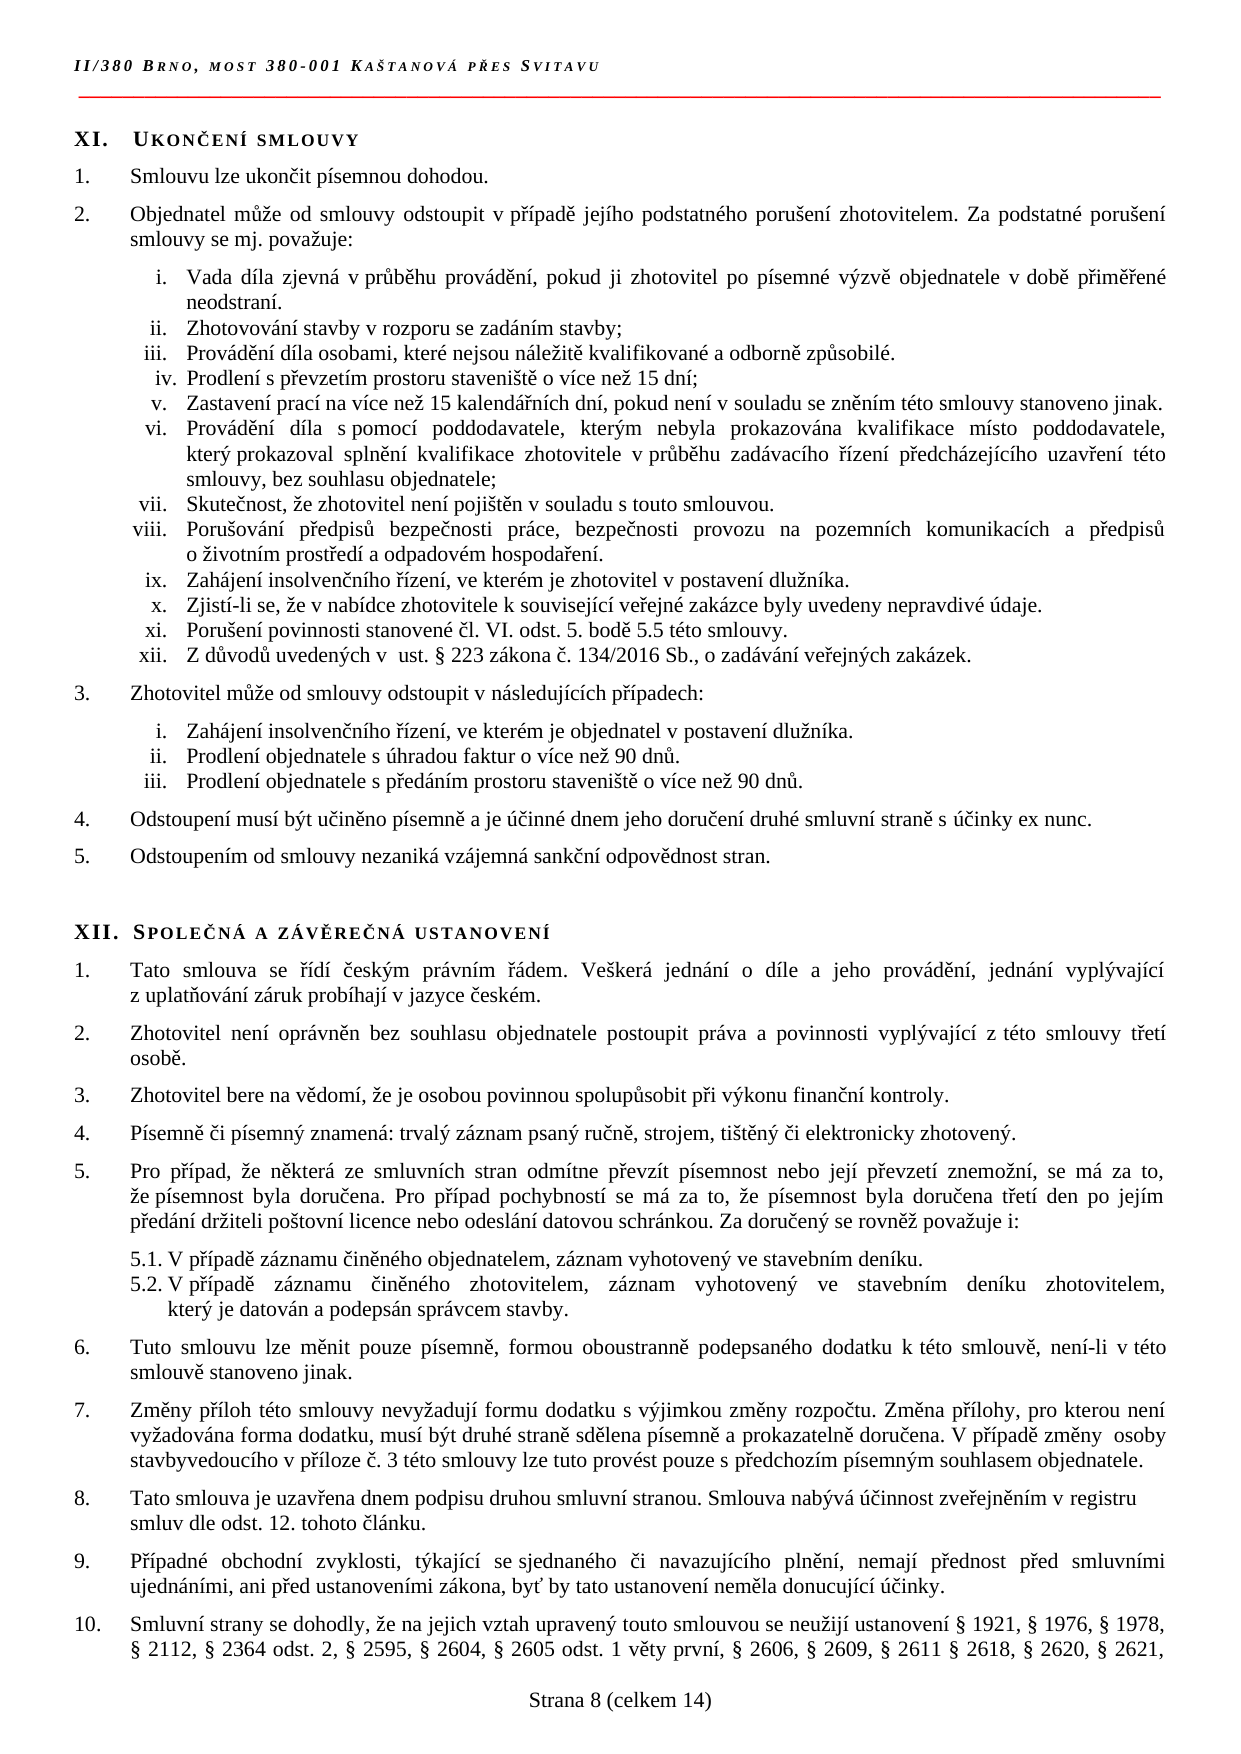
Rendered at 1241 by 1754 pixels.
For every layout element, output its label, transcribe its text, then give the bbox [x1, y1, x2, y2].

list Zahájení insolvenčního řízení, ve kterém je objednatel v postavení dlužníka. [167, 718, 1166, 743]
list Porušení povinnosti stanovené čl. VI. odst. 5. bodě 5.5 této smlouvy. [167, 617, 1166, 642]
list Smlouvu lze ukončit písemnou dohodou. [74, 163, 1166, 189]
list Z důvodů uvedených v ust. § 223 zákona č. 134/2016 Sb., o zadávání veřejných zakázek. [167, 642, 1166, 667]
list Provádění díla s pomocí poddodavatele, kterým nebyla prokazována kvalifikace místo poddodavatele, který prokazoval splnění kvalifikace zhotovitele v průběhu zadávacího řízení předcházejícího uzavření této smlouvy, bez souhlasu objednatele; [167, 415, 1166, 491]
list Odstoupením od smlouvy nezaniká vzájemná sankční odpovědnost stran. [74, 843, 1166, 869]
list Vada díla zjevná v průběhu provádění, pokud ji zhotovitel po písemné výzvě objednatele v době přiměřené neodstraní. [167, 264, 1166, 314]
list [74, 1611, 1166, 1661]
list V případě záznamu činěného objednatelem, záznam vyhotovený ve stavebním deníku. [130, 1246, 1166, 1271]
list Pro případ, že některá ze smluvních stran odmítne převzít písemnost nebo její převzetí znemožní, se má za to, že písemnost byla doručena. Pro případ pochybností se má za to, že písemnost byla doručena třetí den po jejím předání držiteli poštovní licence nebo odeslání datovou schránkou. Za doručený se rovněž považuje i: [74, 1158, 1166, 1233]
list Případné obchodní zvyklosti, týkající se sjednaného či navazujícího plnění, nemají přednost před smluvními ujednáními, ani před ustanoveními zákona, byť by tato ustanovení neměla donucující účinky. [74, 1548, 1166, 1598]
list Zhotovitel může od smlouvy odstoupit v následujících případech: [74, 680, 1166, 705]
list Tuto smlouvu lze měnit pouze písemně, formou oboustranně podepsaného dodatku k této smlouvě, není-li v této smlouvě stanoveno jinak. [74, 1334, 1166, 1384]
list Zhotovitel bere na vědomí, že je osobou povinnou spolupůsobit při výkonu finanční kontroly. [74, 1082, 1166, 1108]
list Odstoupení musí být učiněno písemně a je účinné dnem jeho doručení druhé smluvní straně s účinky ex nunc. [74, 806, 1166, 831]
list Písemně či písemný znamená: trvalý záznam psaný ručně, strojem, tištěný či elektronicky zhotovený. [74, 1120, 1166, 1145]
list Změny příloh této smlouvy nevyžadují formu dodatku s výjimkou změny rozpočtu. Změna přílohy, pro kterou není vyžadována forma dodatku, musí být druhé straně sdělena písemně a prokazatelně doručena. V případě změny osoby stavbyvedoucího v příloze č. 3 této smlouvy lze tuto provést pouze s předchozím písemným souhlasem objednatele. [74, 1397, 1166, 1473]
list Tato smlouva je uzavřena dnem podpisu druhou smluvní stranou. Smlouva nabývá účinnost zveřejněním v registru smluv dle odst. 12. tohoto článku. [74, 1485, 1166, 1536]
list Provádění díla osobami, které nejsou náležitě kvalifikované a odborně způsobilé. [167, 340, 1166, 365]
list Společná a závěrečná ustanovení [74, 919, 1166, 944]
list Prodlení objednatele s úhradou faktur o více než 90 dnů. [167, 743, 1166, 768]
list Objednatel může od smlouvy odstoupit v případě jejího podstatného porušení zhotovitelem. Za podstatné porušení smlouvy se mj. považuje: [74, 201, 1166, 252]
list Ukončení smlouvy [74, 126, 1166, 151]
list Zastavení prací na více než 15 kalendářních dní, pokud není v souladu se zněním této smlouvy stanoveno jinak. [167, 390, 1166, 415]
list Prodlení s převzetím prostoru staveniště o více než 15 dní; [177, 365, 1166, 390]
list Skutečnost, že zhotovitel není pojištěn v souladu s touto smlouvou. [167, 491, 1166, 516]
list Zhotovování stavby v rozporu se zadáním stavby; [167, 314, 1166, 340]
list Zjistí-li se, že v nabídce zhotovitele k související veřejné zakázce byly uvedeny nepravdivé údaje. [167, 592, 1166, 617]
list Zhotovitel není oprávněn bez souhlasu objednatele postoupit práva a povinnosti vyplývající z této smlouvy třetí osobě. [74, 1019, 1166, 1070]
list Zahájení insolvenčního řízení, ve kterém je zhotovitel v postavení dlužníka. [167, 567, 1166, 592]
list V případě záznamu činěného zhotovitelem, záznam vyhotovený ve stavebním deníku zhotovitelem, který je datován a podepsán správcem stavby. [130, 1271, 1166, 1322]
list Prodlení objednatele s předáním prostoru staveniště o více než 90 dnů. [167, 768, 1166, 793]
list Tato smlouva se řídí českým právním řádem. Veškerá jednání o díle a jeho provádění, jednání vyplývající z uplatňování záruk probíhají v jazyce českém. [74, 957, 1166, 1007]
list Porušování předpisů bezpečnosti práce, bezpečnosti provozu na pozemních komunikacích a předpisů o životním prostředí a odpadovém hospodaření. [167, 516, 1166, 567]
